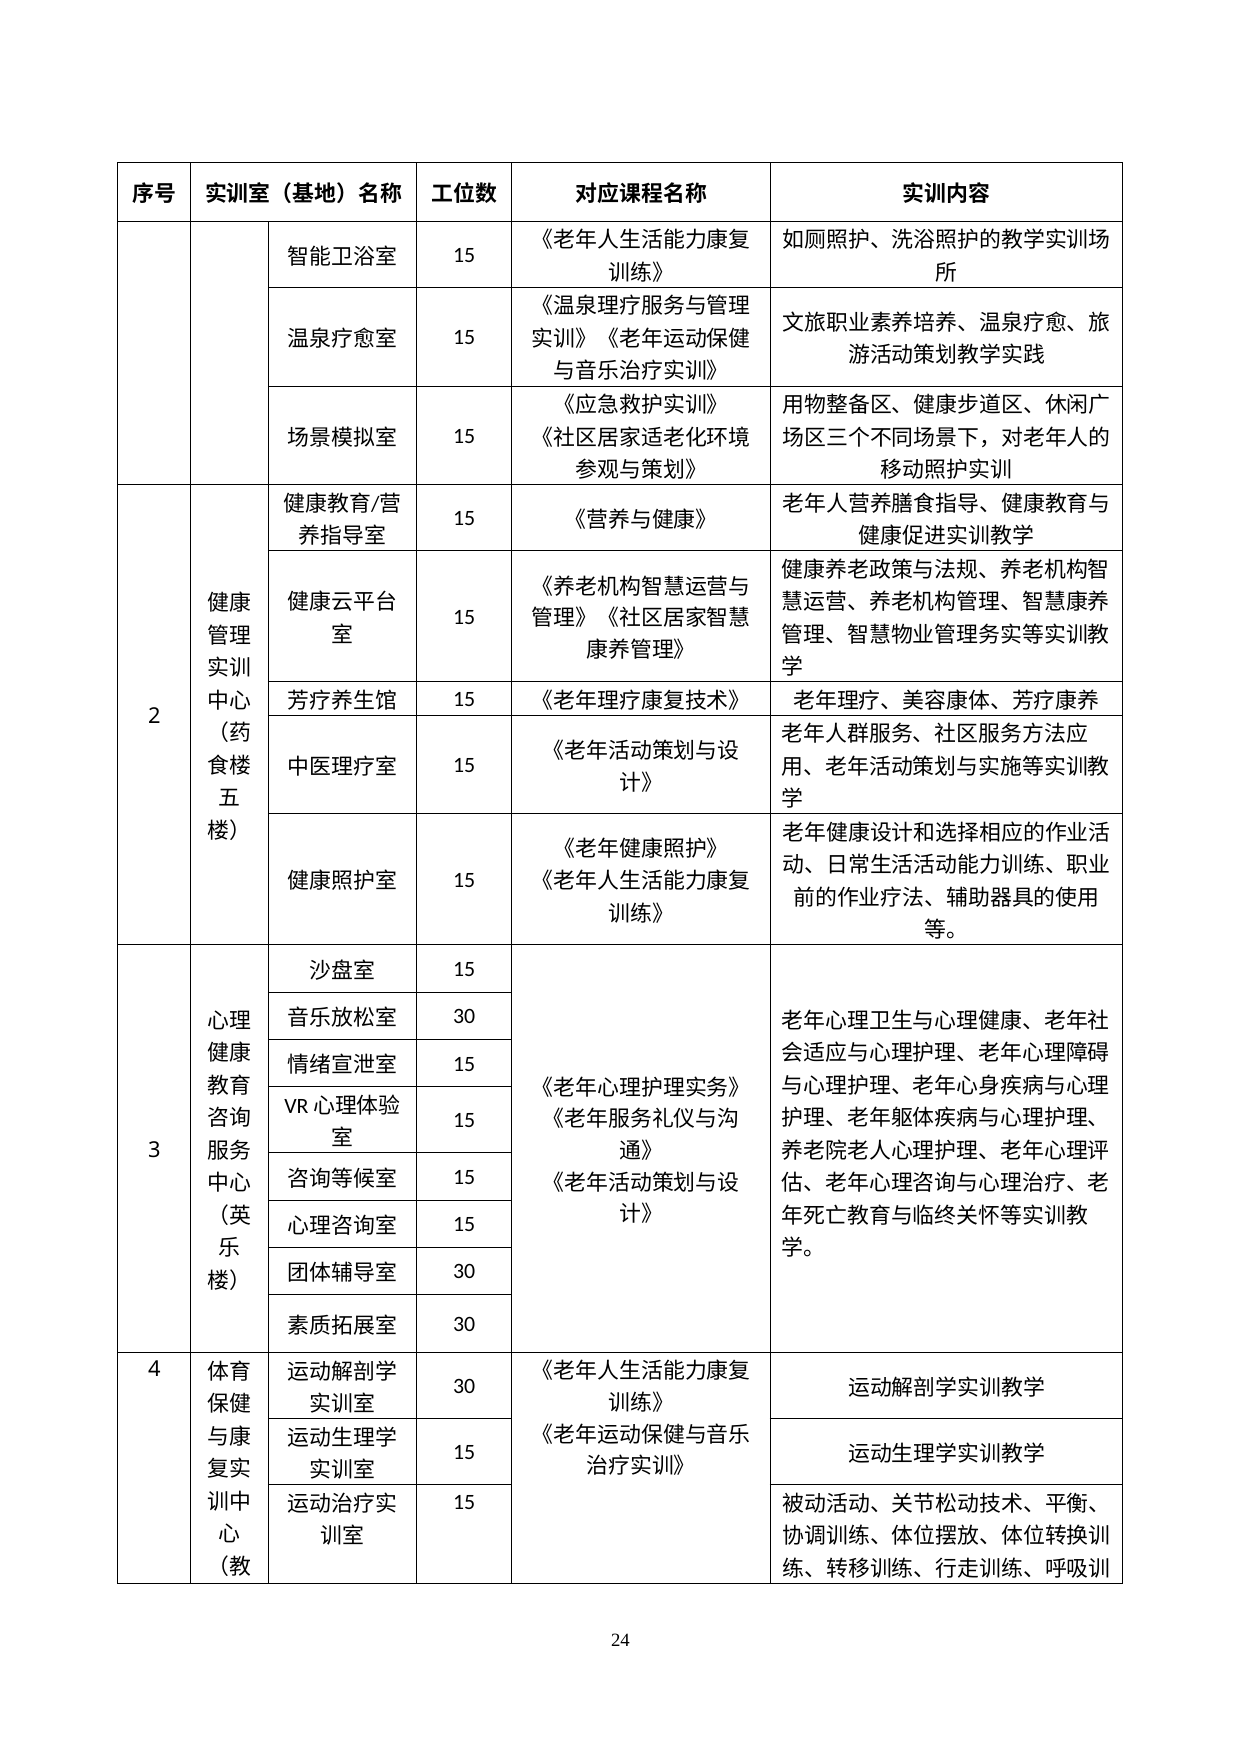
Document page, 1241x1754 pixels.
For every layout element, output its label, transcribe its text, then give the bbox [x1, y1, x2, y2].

table_cell 心理咨询室 [269, 1201, 416, 1247]
table_cell 老年健康设计和选择相应的作业活动、日常生活活动能力训练、职业前的作业疗法、辅助器具的使用等。 [771, 814, 1122, 944]
table_cell 《老年心理护理实务》 《老年服务礼仪与沟通》 《老年活动策划与设计》 [512, 945, 770, 1352]
table_cell 15 [417, 551, 511, 681]
table_cell 30 [417, 1248, 511, 1294]
table_cell 15 [417, 485, 511, 550]
table_header 工位数 [417, 163, 511, 221]
table_cell 团体辅导室 [269, 1248, 416, 1294]
table_cell 老年人群服务、社区服务方法应用、老年活动策划与实施等实训教学 [771, 716, 1122, 813]
table_cell 中医理疗室 [269, 716, 416, 813]
table_cell 健康教育/营养指导室 [269, 485, 416, 550]
table_cell 15 [417, 716, 511, 813]
table_cell 运动生理学实训教学 [771, 1419, 1122, 1484]
table_cell 15 [417, 1040, 511, 1086]
table_cell 老年理疗、美容康体、芳疗康养 [771, 682, 1122, 715]
table_cell 芳疗养生馆 [269, 682, 416, 715]
table_cell 《养老机构智慧运营与管理》《社区居家智慧康养管理》 [512, 551, 770, 681]
table_cell 15 [417, 1485, 511, 1583]
table_cell 老年人营养膳食指导、健康教育与健康促进实训教学 [771, 485, 1122, 550]
table_cell 心理健康教育咨询服务中心（英乐楼） [191, 945, 268, 1352]
table_cell 运动生理学实训室 [269, 1419, 416, 1484]
table_header 序号 [118, 163, 190, 221]
table_cell 3 [118, 945, 190, 1352]
table_cell 体育保健与康复实训中心 （教育体育学院） [191, 1353, 268, 1583]
table_cell 场景模拟室 [269, 387, 416, 484]
table_cell 老年心理卫生与心理健康、老年社会适应与心理护理、老年心理障碍与心理护理、老年心身疾病与心理护理、老年躯体疾病与心理护理、养老院老人心理护理、老年心理评估、老年心理咨询与心理治疗、老年死亡教育与临终关怀等实训教学。 [771, 945, 1122, 1352]
table_cell 15 [417, 387, 511, 484]
table_cell 30 [417, 993, 511, 1039]
table_cell 15 [417, 1087, 511, 1152]
table_cell 情绪宣泄室 [269, 1040, 416, 1086]
table_cell 15 [417, 1153, 511, 1199]
table_cell 素质拓展室 [269, 1295, 416, 1352]
table_cell 15 [417, 814, 511, 944]
table_cell 运动治疗实训室 [269, 1485, 416, 1583]
table_cell 《应急救护实训》 《社区居家适老化环境参观与策划》 [512, 387, 770, 484]
table_cell 《营养与健康》 [512, 485, 770, 550]
table_cell 咨询等候室 [269, 1153, 416, 1199]
table_cell 2 [118, 485, 190, 944]
table_cell 15 [417, 1419, 511, 1484]
table_cell 沙盘室 [269, 945, 416, 992]
table_cell 健康云平台室 [269, 551, 416, 681]
table_cell 智能卫浴室 [269, 222, 416, 287]
table_cell 《老年理疗康复技术》 [512, 682, 770, 715]
table_cell 15 [417, 1201, 511, 1247]
table_header 实训内容 [771, 163, 1122, 221]
table_cell 健康照护室 [269, 814, 416, 944]
table_cell 30 [417, 1295, 511, 1352]
table_cell 文旅职业素养培养、温泉疗愈、旅游活动策划教学实践 [771, 288, 1122, 386]
table_cell 4 [118, 1353, 190, 1583]
table_header 对应课程名称 [512, 163, 770, 221]
table_cell 温泉疗愈室 [269, 288, 416, 386]
table_header 实训室（基地）名称 [191, 163, 416, 221]
table_cell 《老年健康照护》 《老年人生活能力康复训练》 [512, 814, 770, 944]
table_cell 健康管理实训中心 （药食楼五楼） [191, 485, 268, 944]
table_cell 30 [417, 1353, 511, 1418]
table_cell 《老年人生活能力康复训练》 《老年运动保健与音乐治疗实训》 [512, 1353, 770, 1583]
table_cell 如厕照护、洗浴照护的教学实训场所 [771, 222, 1122, 287]
table_cell 《老年活动策划与设计》 [512, 716, 770, 813]
table_cell 音乐放松室 [269, 993, 416, 1039]
table_cell 运动解剖学实训室 [269, 1353, 416, 1418]
table_cell 15 [417, 682, 511, 715]
table_cell 15 [417, 222, 511, 287]
table_cell 运动解剖学实训教学 [771, 1353, 1122, 1418]
table_cell 健康养老政策与法规、养老机构智慧运营、养老机构管理、智慧康养管理、智慧物业管理务实等实训教学 [771, 551, 1122, 681]
table_cell 用物整备区、健康步道区、休闲广场区三个不同场景下，对老年人的移动照护实训 [771, 387, 1122, 484]
table_cell VR心理体验室 [269, 1087, 416, 1152]
table_cell 15 [417, 945, 511, 992]
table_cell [771, 1485, 1122, 1583]
table_cell 《温泉理疗服务与管理实训》《老年运动保健与音乐治疗实训》 [512, 288, 770, 386]
table_cell 15 [417, 288, 511, 386]
table_cell 《老年人生活能力康复训练》 [512, 222, 770, 287]
